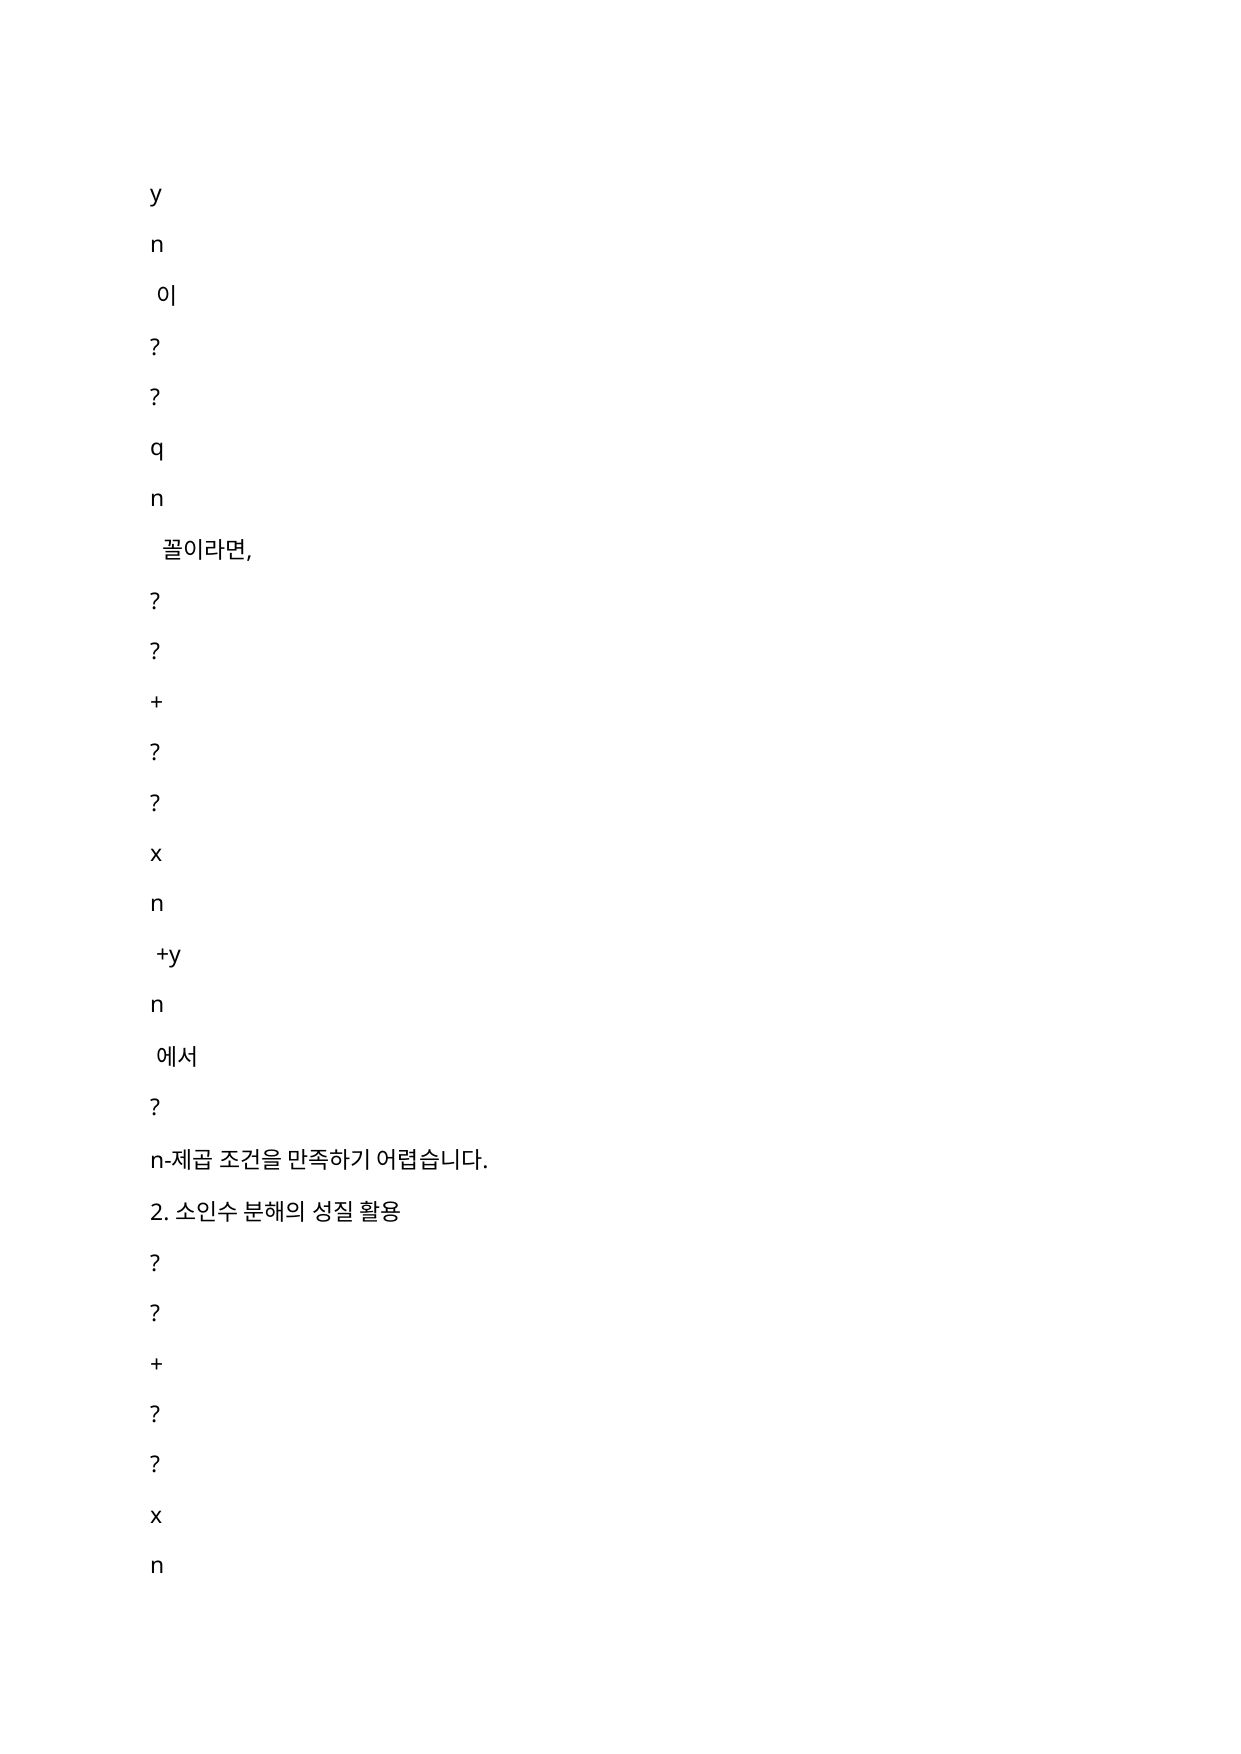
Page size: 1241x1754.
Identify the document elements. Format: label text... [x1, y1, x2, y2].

text +y [150, 938, 1090, 969]
text ? [150, 1398, 1090, 1429]
text 이 [150, 278, 1090, 311]
text q [150, 431, 1090, 463]
text n [150, 887, 1090, 918]
text ? [150, 786, 1090, 818]
text + [150, 1347, 1090, 1379]
text + [150, 686, 1090, 717]
text n-제곱 조건을 만족하기 어렵습니다. [150, 1141, 1090, 1175]
text n [150, 228, 1090, 259]
text 꼴이라면, [150, 532, 1090, 566]
text ? [150, 1091, 1090, 1122]
text ? [150, 381, 1090, 412]
text n [150, 988, 1090, 1019]
text ? [150, 1297, 1090, 1328]
text x [150, 1499, 1090, 1530]
text ? [150, 585, 1090, 616]
text n [150, 482, 1090, 513]
text n [150, 1549, 1090, 1580]
text ? [150, 331, 1090, 362]
text ? [150, 635, 1090, 666]
text ? [150, 1247, 1090, 1278]
text ? [150, 1448, 1090, 1479]
text x [150, 837, 1090, 868]
text 2. 소인수 분해의 성질 활용 [150, 1194, 1090, 1227]
text 에서 [150, 1038, 1090, 1072]
text y [150, 177, 1090, 208]
text ? [150, 736, 1090, 767]
